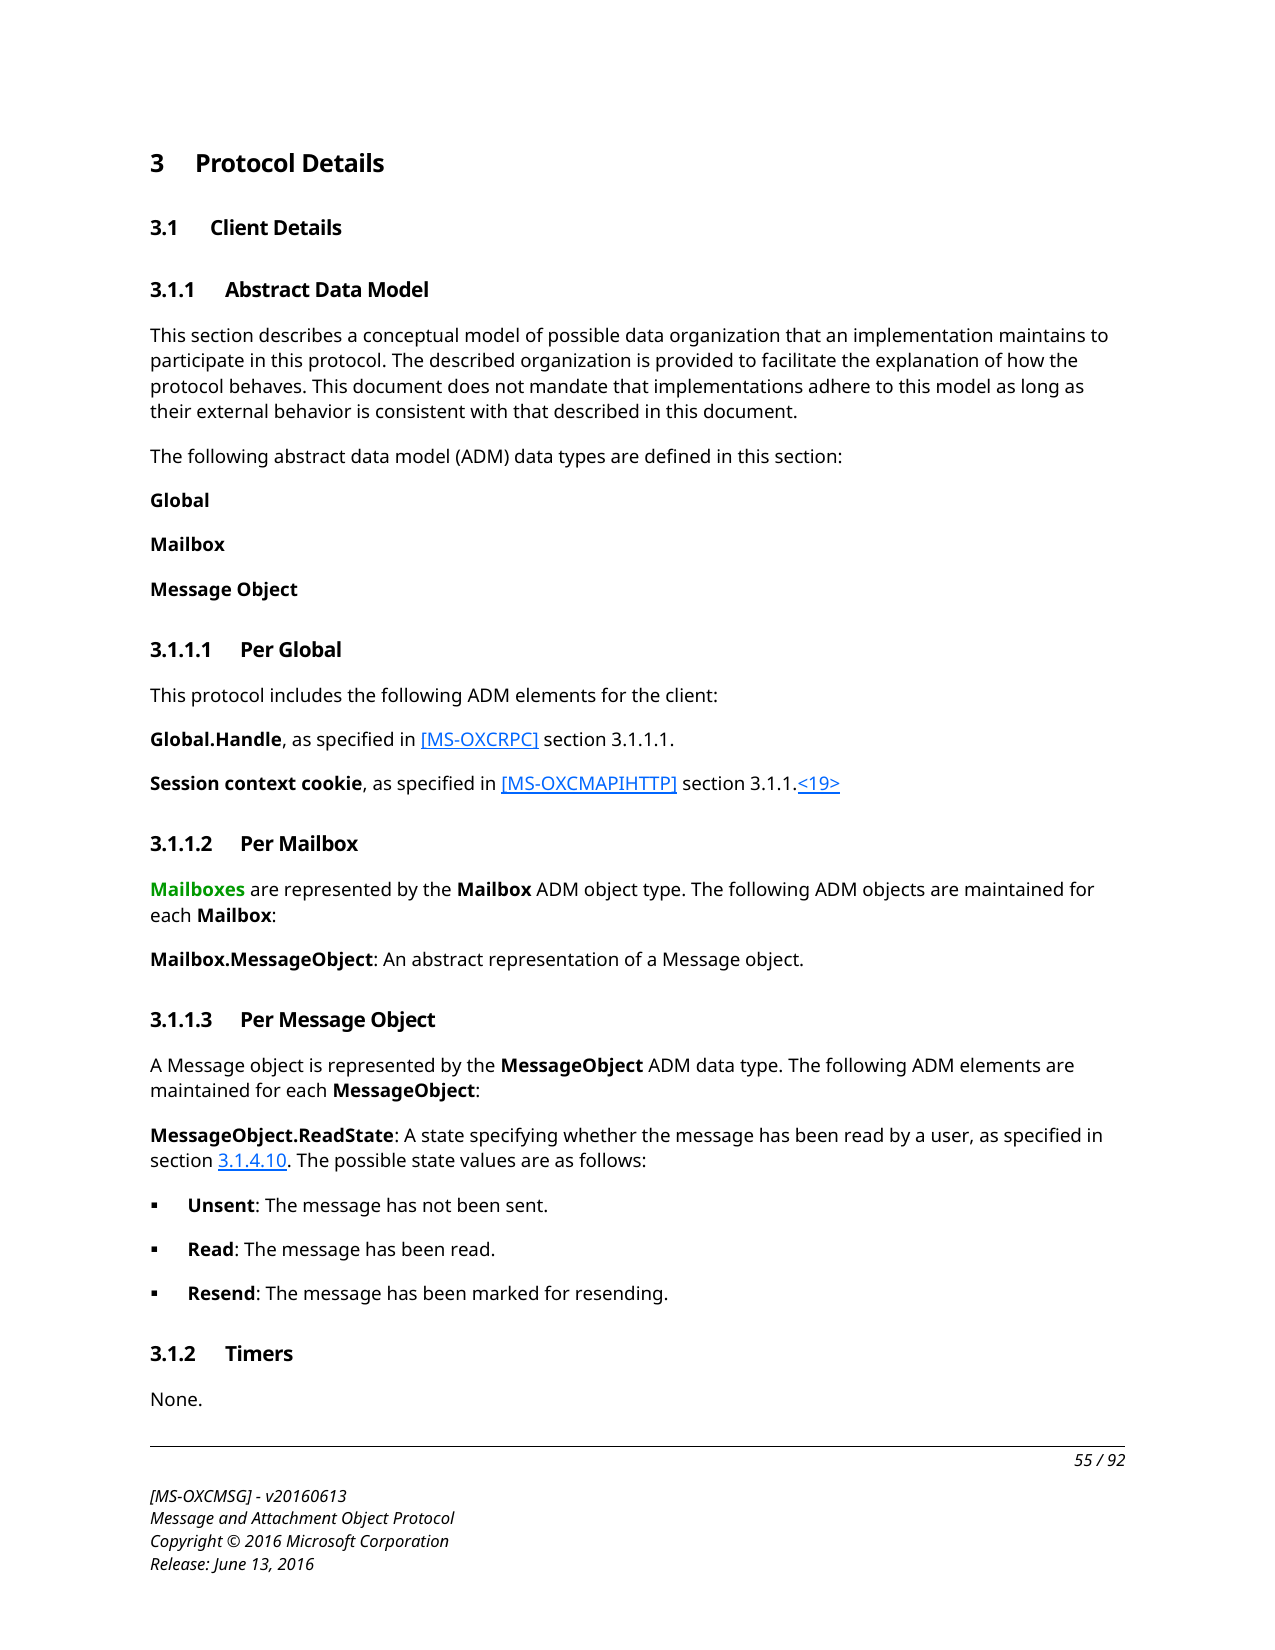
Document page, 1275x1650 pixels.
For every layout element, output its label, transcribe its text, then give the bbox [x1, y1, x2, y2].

subtitle Per Mailbox [150, 829, 1125, 858]
text Mailbox.MessageObject: An abstract representation of a Message object. [150, 946, 1125, 972]
list Unsent: The message has not been sent. [150, 1192, 1125, 1217]
text This section describes a conceptual model of possible data organization that an implementation maintains to participate in this protocol. The described organization is provided to facilitate the explanation of how the protocol behaves. This document does not mandate that implementations adhere to this model as long as their external behavior is consistent with that described in this document. [150, 322, 1125, 424]
text Session context cookie, as specified in [MS-OXCMAPIHTTP] section 3.1.1.<19> [150, 770, 1125, 796]
subtitle Client Details [150, 213, 1125, 242]
subtitle Abstract Data Model [150, 275, 1125, 303]
text Message Object [150, 576, 1125, 601]
subtitle Per Message Object [150, 1005, 1125, 1033]
subtitle Timers [150, 1339, 1125, 1368]
text The following abstract data model (ADM) data types are defined in this section: [150, 443, 1125, 468]
text This protocol includes the following ADM elements for the client: [150, 682, 1125, 707]
text A Message object is represented by the MessageObject ADM data type. The following ADM elements are maintained for each MessageObject: [150, 1052, 1125, 1103]
text Global.Handle, as specified in [MS-OXCRPC] section 3.1.1.1. [150, 726, 1125, 752]
list Read: The message has been read. [150, 1236, 1125, 1262]
text Mailboxes are represented by the Mailbox ADM object type. The following ADM objects are maintained for each Mailbox: [150, 876, 1125, 927]
list Resend: The message has been marked for resending. [150, 1280, 1125, 1306]
subtitle Protocol Details [150, 146, 1125, 180]
text Global [150, 487, 1125, 513]
text Mailbox [150, 532, 1125, 557]
subtitle Per Global [150, 635, 1125, 663]
text None. [150, 1386, 1125, 1412]
text MessageObject.ReadState: A state specifying whether the message has been read by a user, as specified in section 3.1.4.10. The possible state values are as follows: [150, 1122, 1125, 1173]
